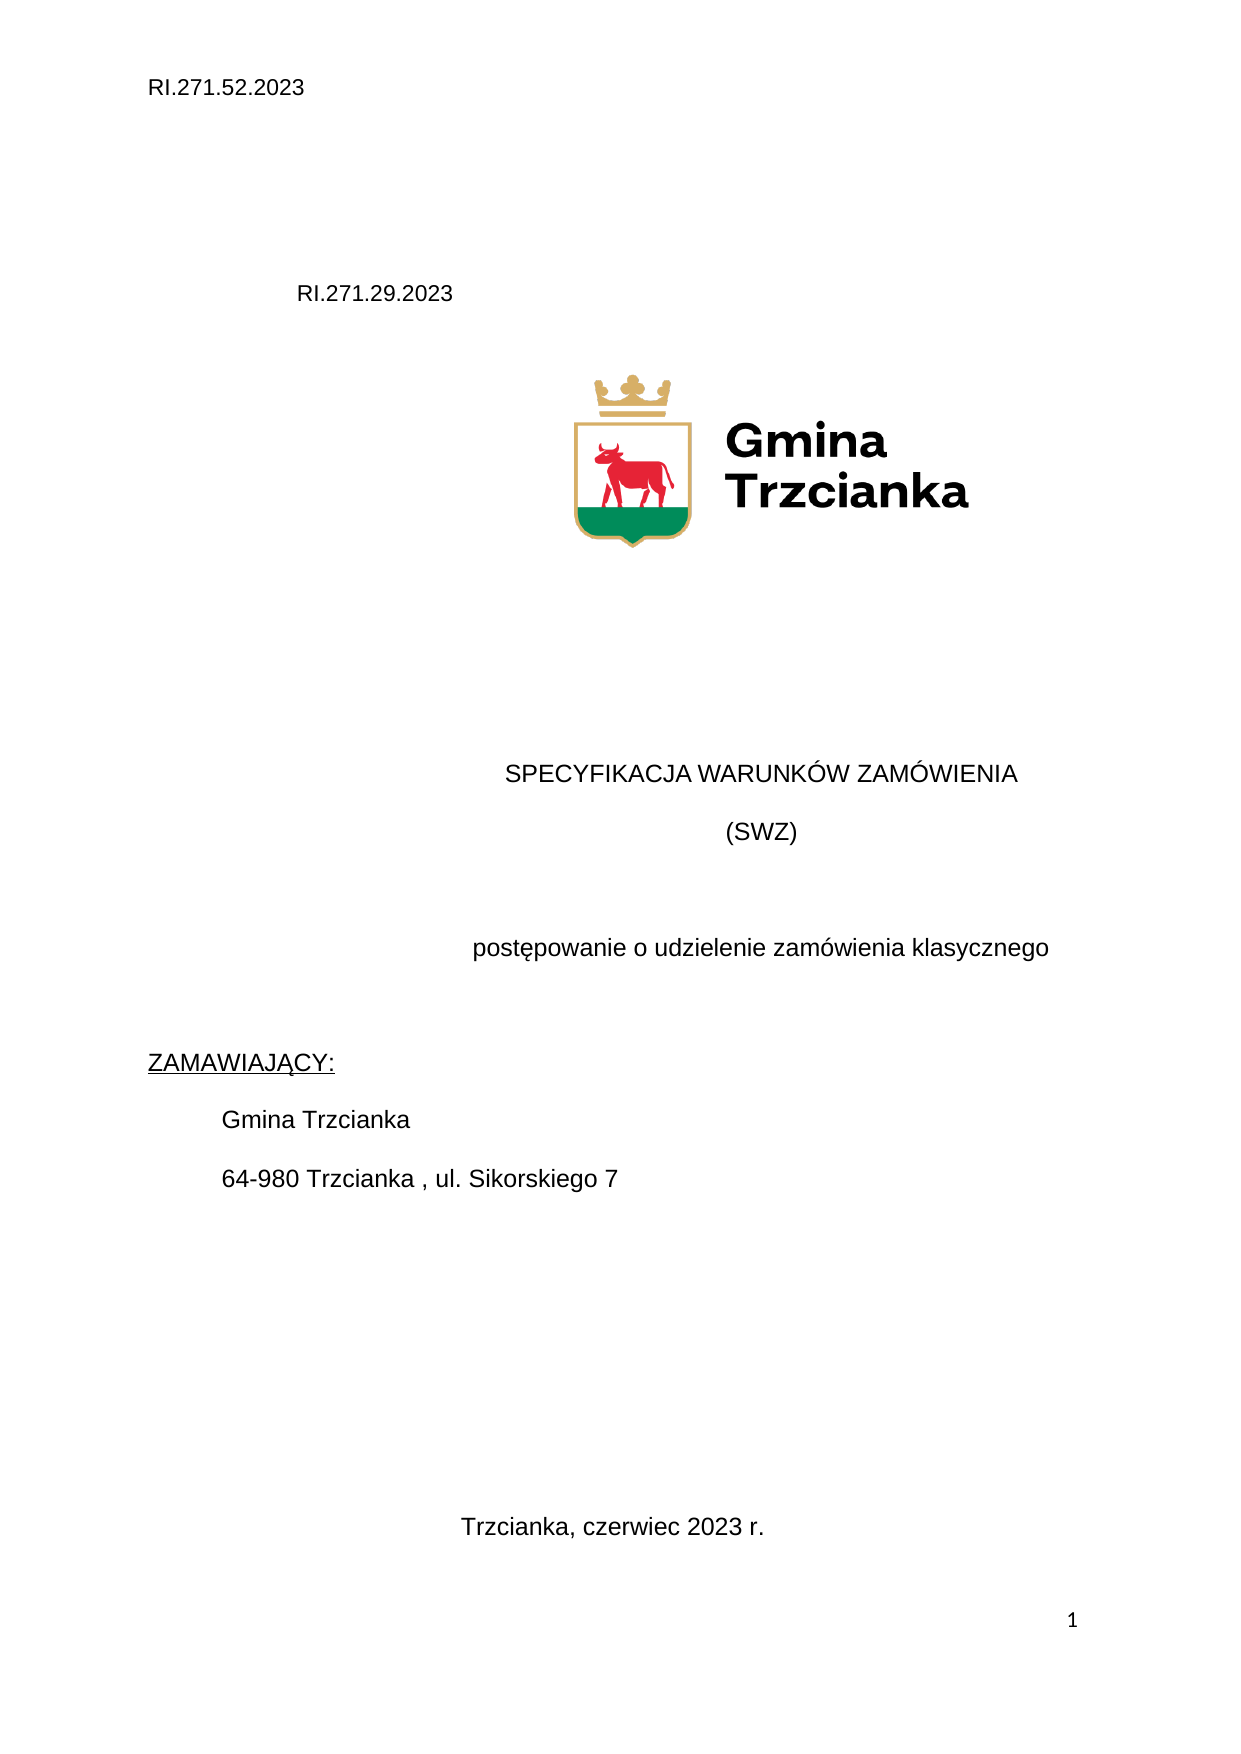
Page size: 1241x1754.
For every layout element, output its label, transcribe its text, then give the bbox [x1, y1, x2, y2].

text Gmina Trzcianka [221, 1106, 1078, 1134]
text 64-980 Trzcianka , ul. Sikorskiego 7 [221, 1163, 1078, 1192]
text ZAMAWIAJĄCY: [148, 1047, 1078, 1076]
text Trzcianka, czerwiec 2023 r. [148, 1512, 1078, 1540]
